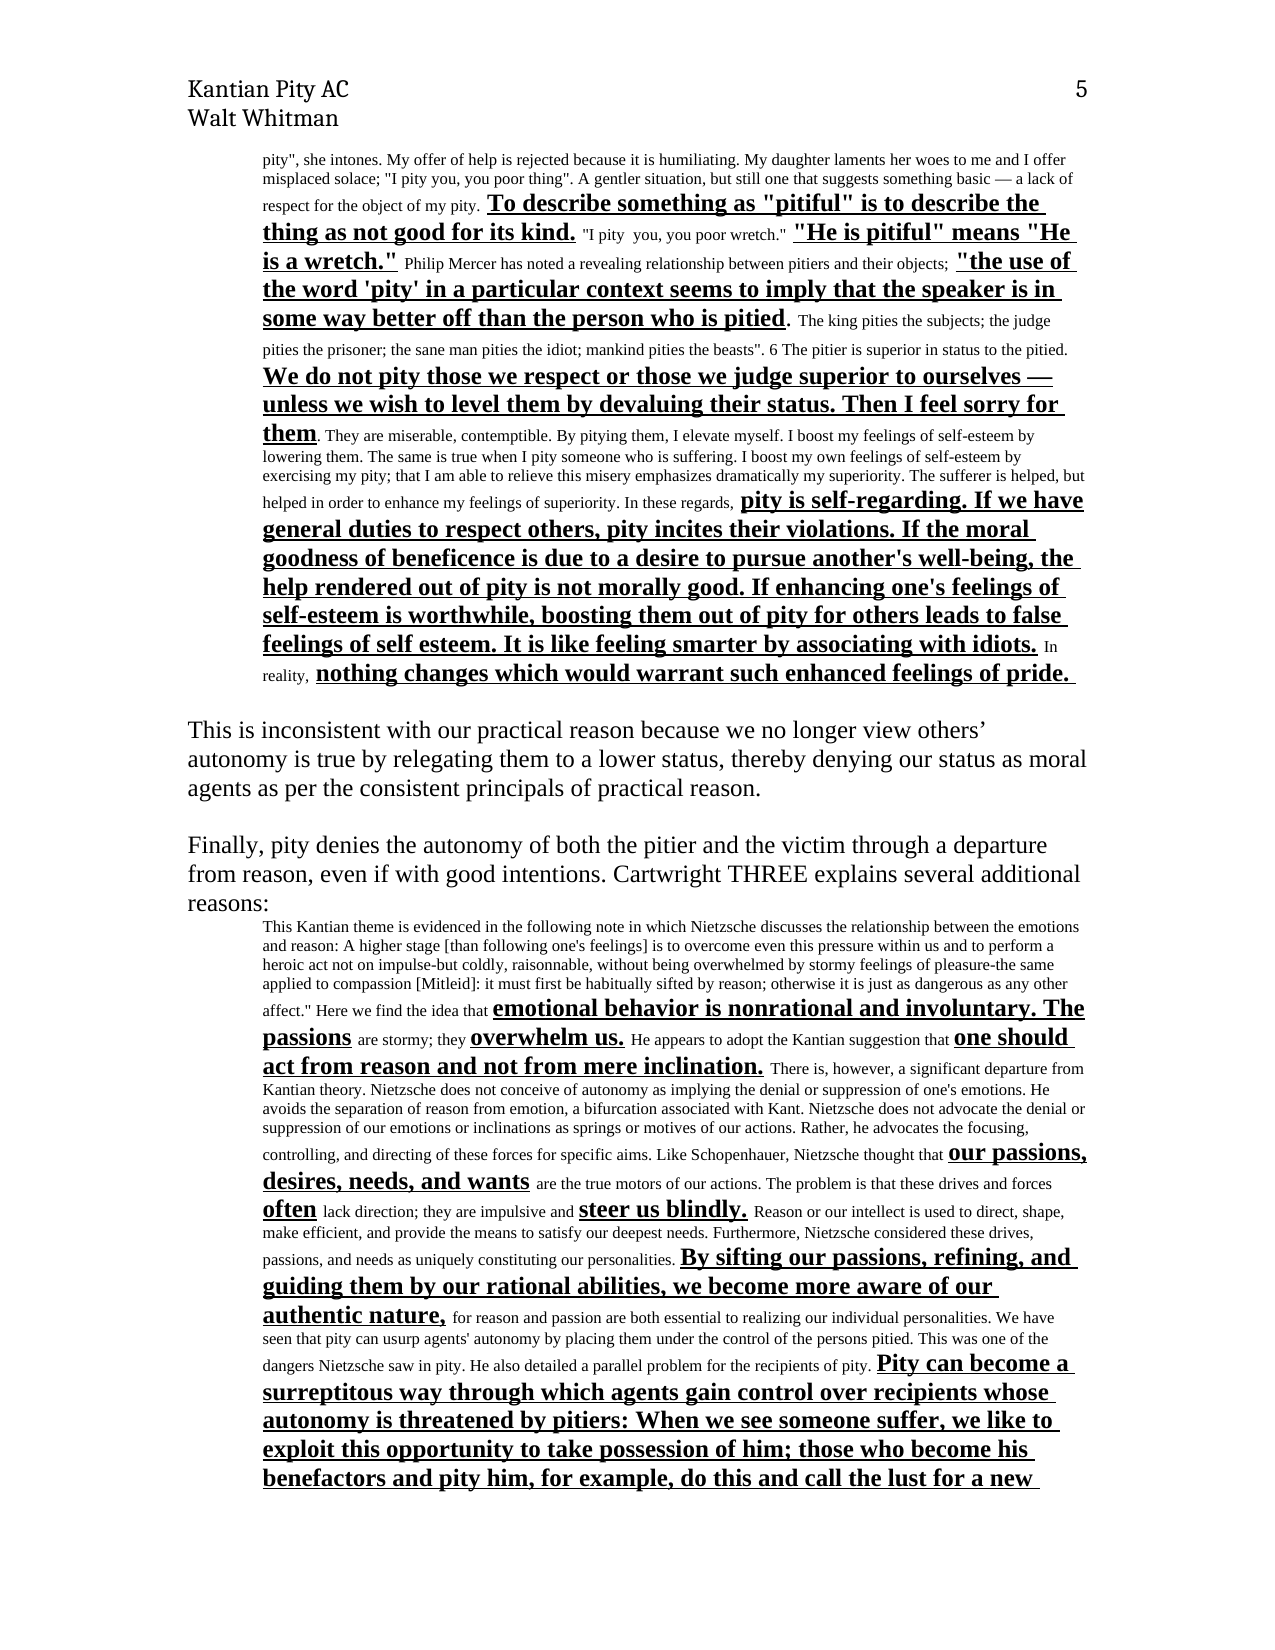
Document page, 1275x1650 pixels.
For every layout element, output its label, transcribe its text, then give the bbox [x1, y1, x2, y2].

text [262, 150, 1087, 687]
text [262, 917, 1087, 1492]
text Finally, pity denies the autonomy of both the pitier and the victim through a departure from reason, even if with good intentions. Cartwright THREE explains several additional reasons: [187, 830, 1087, 917]
text This is inconsistent with our practical reason because we no longer view others’ autonomy is true by relegating them to a lower status, thereby denying our status as moral agents as per the consistent principals of practical reason. [187, 715, 1087, 802]
